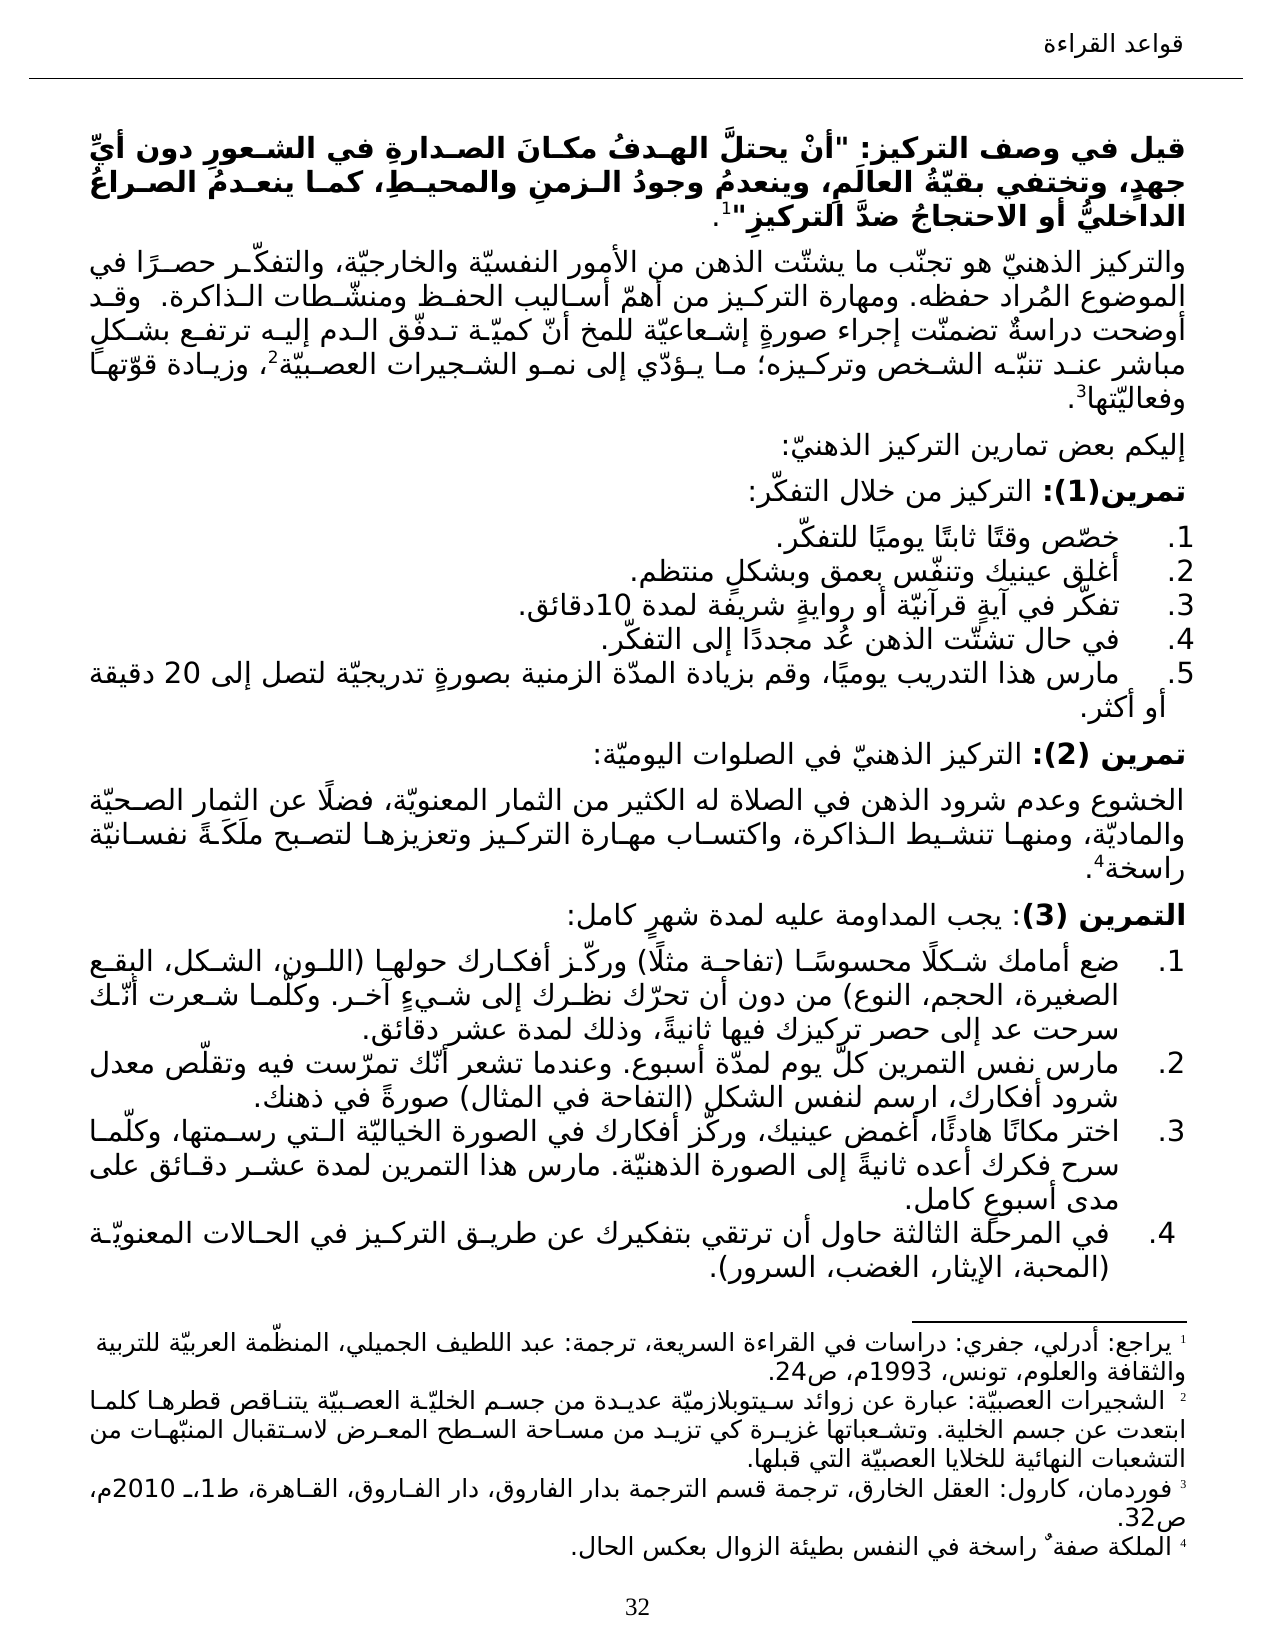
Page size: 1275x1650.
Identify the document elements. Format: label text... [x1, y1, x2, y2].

text إليكم بعض تمارين التركيز الذهنيّ: [89, 428, 1186, 462]
text قيل في وصف التركيز: "أنْ يحتلَّ الهدفُ مكانَ الصدارةِ في الشعورِ دون أيِّ جهدٍ، وتختفي بقيّةُ العالَمِ، وينعدمُ وجودُ الزمنِ والمحيطِ، كما ينعدمُ الصراعُ الداخليُّ أو الاحتجاجُ ضدَّ التركيزِ". [89, 131, 1186, 233]
text الخشوع وعدم شرود الذهن في الصلاة له الكثير من الثمار المعنويّة، فضلًا عن الثمار الصحيّة والماديّة، ومنها تنشيط الذاكرة، واكتساب مهارة التركيز وتعزيزها لتصبح ملَكَةً نفسانيّة راسخة. [89, 783, 1186, 885]
list في حال تشتّت الذهن عُد مجددًا إلى التفكّر. [89, 623, 1167, 657]
list مارس نفس التمرين كلّ يوم لمدّة أسبوع. وعندما تشعر أنّك تمرّست فيه وتقلّص معدل شرود أفكارك، ارسم لنفس الشكل (التفاحة في المثال) صورةً في ذهنك. [89, 1046, 1157, 1114]
list مارس هذا التدريب يوميًا، وقم بزيادة المدّة الزمنية بصورةٍ تدريجيّة لتصل إلى 20 دقيقة أو أكثر. [89, 657, 1167, 724]
text تمرين(1): التركيز من خلال التفكّر: [89, 474, 1186, 508]
list أغلق عينيك وتنفّس بعمق وبشكلٍ منتظم. [89, 555, 1167, 589]
text والتركيز الذهنيّ هو تجنّب ما يشتّت الذهن من الأمور النفسيّة والخارجيّة، والتفكّر حصرًا في الموضوع المُراد حفظه. ومهارة التركيز من أهمّ أساليب الحفظ ومنشّطات الذاكرة. وقد أوضحت دراسةٌ تضمنّت إجراء صورةٍ إشعاعيّة للمخ أنّ كميّة تدفّق الدم إليه ترتفع بشكلٍ مباشر عند تنبّه الشخص وتركيزه؛ ما يؤدّي إلى نمو الشجيرات العصبيّة، وزيادة قوّتها وفعاليّتها. [89, 246, 1186, 415]
list تفكّر في آيةٍ قرآنيّة أو روايةٍ شريفة لمدة 10دقائق. [89, 589, 1167, 623]
list خصّص وقتًا ثابتًا يوميًا للتفكّر. [89, 521, 1167, 555]
list اختر مكانًا هادئًا، أغمض عينيك، وركّز أفكارك في الصورة الخياليّة التي رسمتها، وكلّما سرح فكرك أعده ثانيةً إلى الصورة الذهنيّة. مارس هذا التمرين لمدة عشر دقائق على مدى أسبوعٍ كامل. [89, 1114, 1157, 1216]
text تمرين (2): التركيز الذهنيّ في الصلوات اليوميّة: [89, 737, 1186, 771]
list في المرحلة الثالثة حاول أن ترتقي بتفكيرك عن طريق التركيز في الحالات المعنويّة (المحبة، الإيثار، الغضب، السرور). [89, 1216, 1148, 1284]
list ضع أمامك شكلًا محسوسًا (تفاحة مثلًا) وركّز أفكارك حولها (اللون، الشكل، البقع الصغيرة، الحجم، النوع) من دون أن تحرّك نظرك إلى شيءٍ آخر. وكلّما شعرت أنّك سرحت عد إلى حصر تركيزك فيها ثانيةً، وذلك لمدة عشر دقائق. [89, 944, 1157, 1046]
text التمرين (3): يجب المداومة عليه لمدة شهرٍ كامل: [89, 898, 1186, 932]
